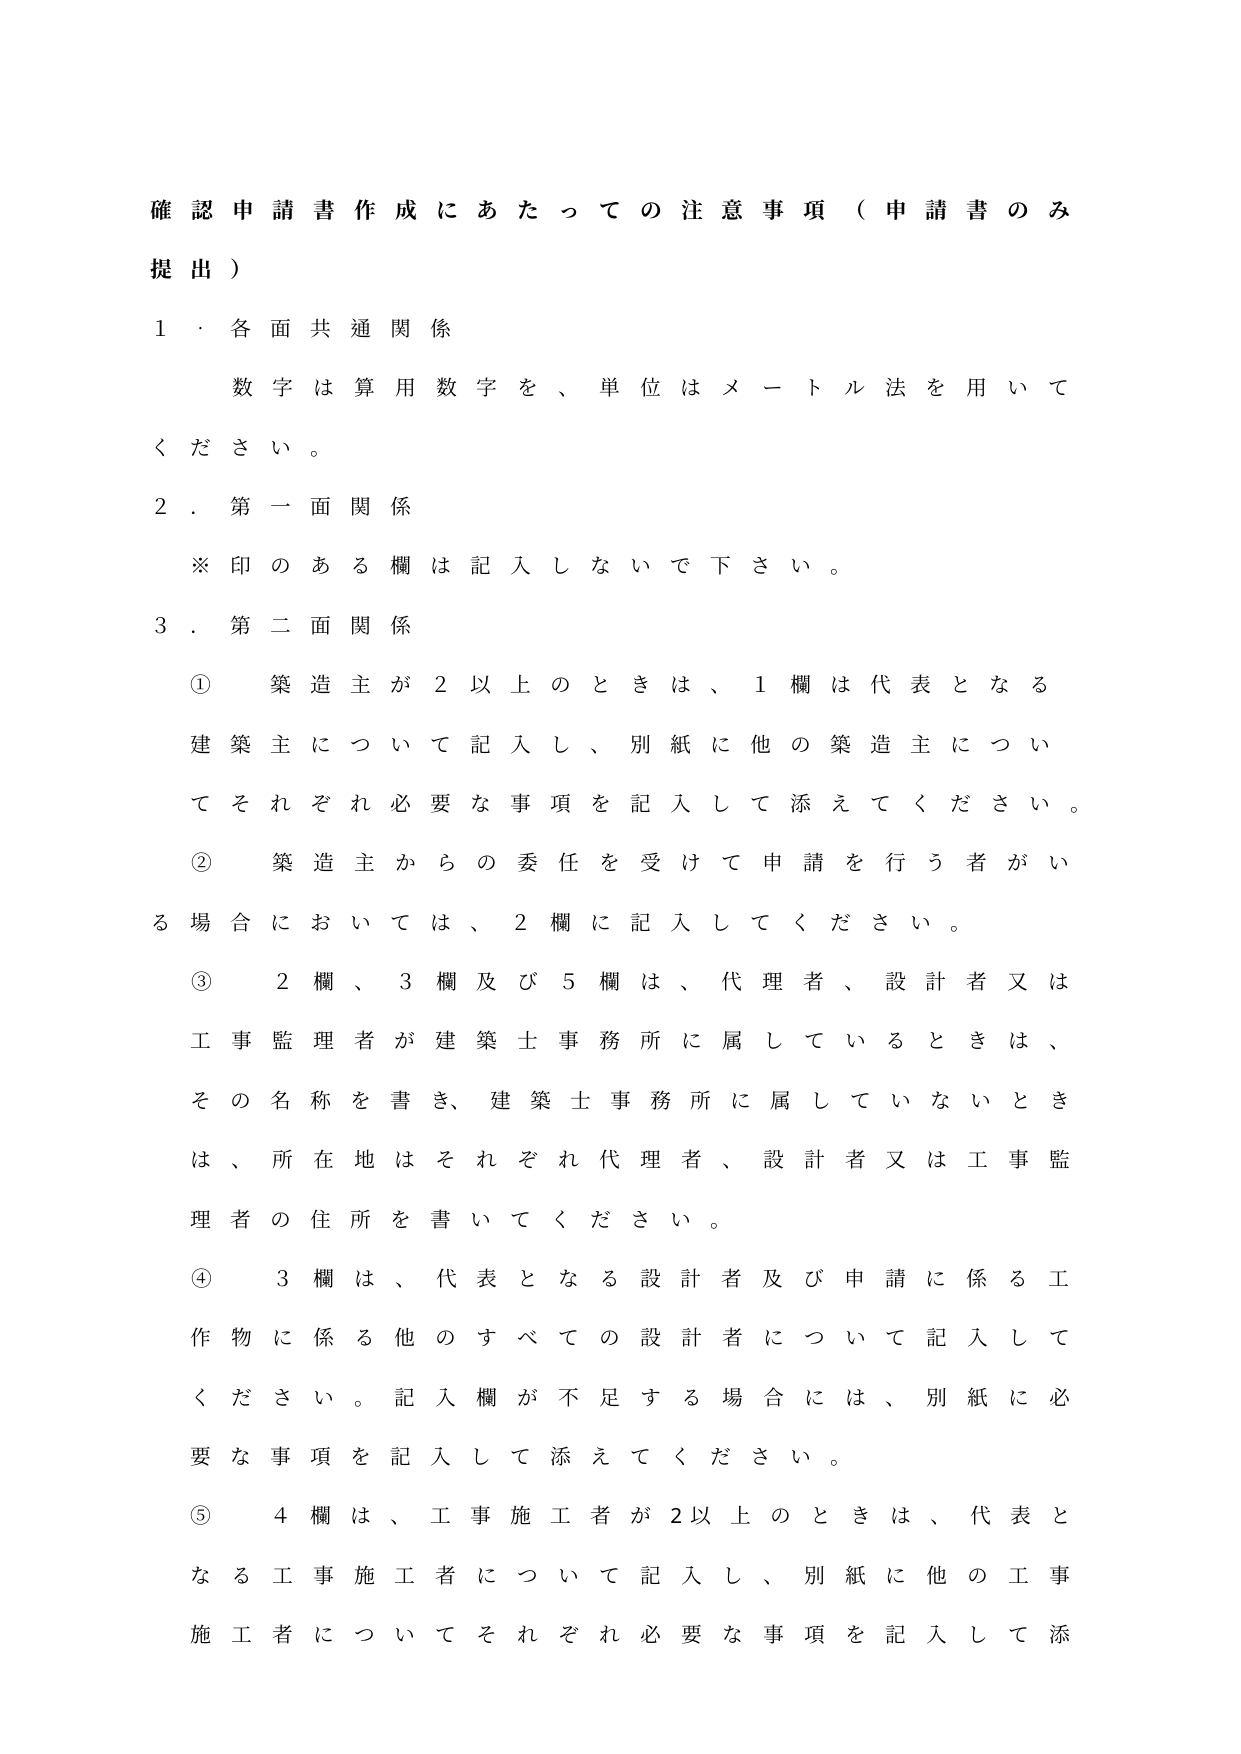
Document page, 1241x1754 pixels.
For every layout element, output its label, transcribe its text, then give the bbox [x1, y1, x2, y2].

text ※印のある欄は記入しないで下さい。 [150, 535, 1090, 595]
text 数字は算用数字を、単位はメートル法を用いてください。 [150, 357, 1090, 476]
text ２．第一面関係 [150, 476, 1090, 535]
text ④ ３欄は、代表となる設計者及び申請に係る工作物に係る他のすべての設計者について記入してください。記入欄が不足する場合には、別紙に必要な事項を記入して添えてください。 [150, 1248, 1090, 1485]
text ② 築造主からの委任を受けて申請を行う者がいる場合においては、２欄に記入してください。 [150, 832, 1090, 951]
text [150, 1485, 1090, 1663]
text ① 築造主が２以上のときは、１欄は代表となる建築主について記入し、別紙に他の築造主についてそれぞれ必要な事項を記入して添えてください。 [150, 654, 1090, 832]
text １．各面共通関係 [150, 298, 1090, 357]
text ③ ２欄、３欄及び５欄は、代理者、設計者又は工事監理者が建築士事務所に属しているときは、その名称を書き、建築士事務所に属していないときは、所在地はそれぞれ代理者、設計者又は工事監理者の住所を書いてください。 [150, 951, 1090, 1248]
text 確認申請書作成にあたっての注意事項（申請書のみ提出） [150, 179, 1090, 298]
text ３．第二面関係 [150, 595, 1090, 654]
